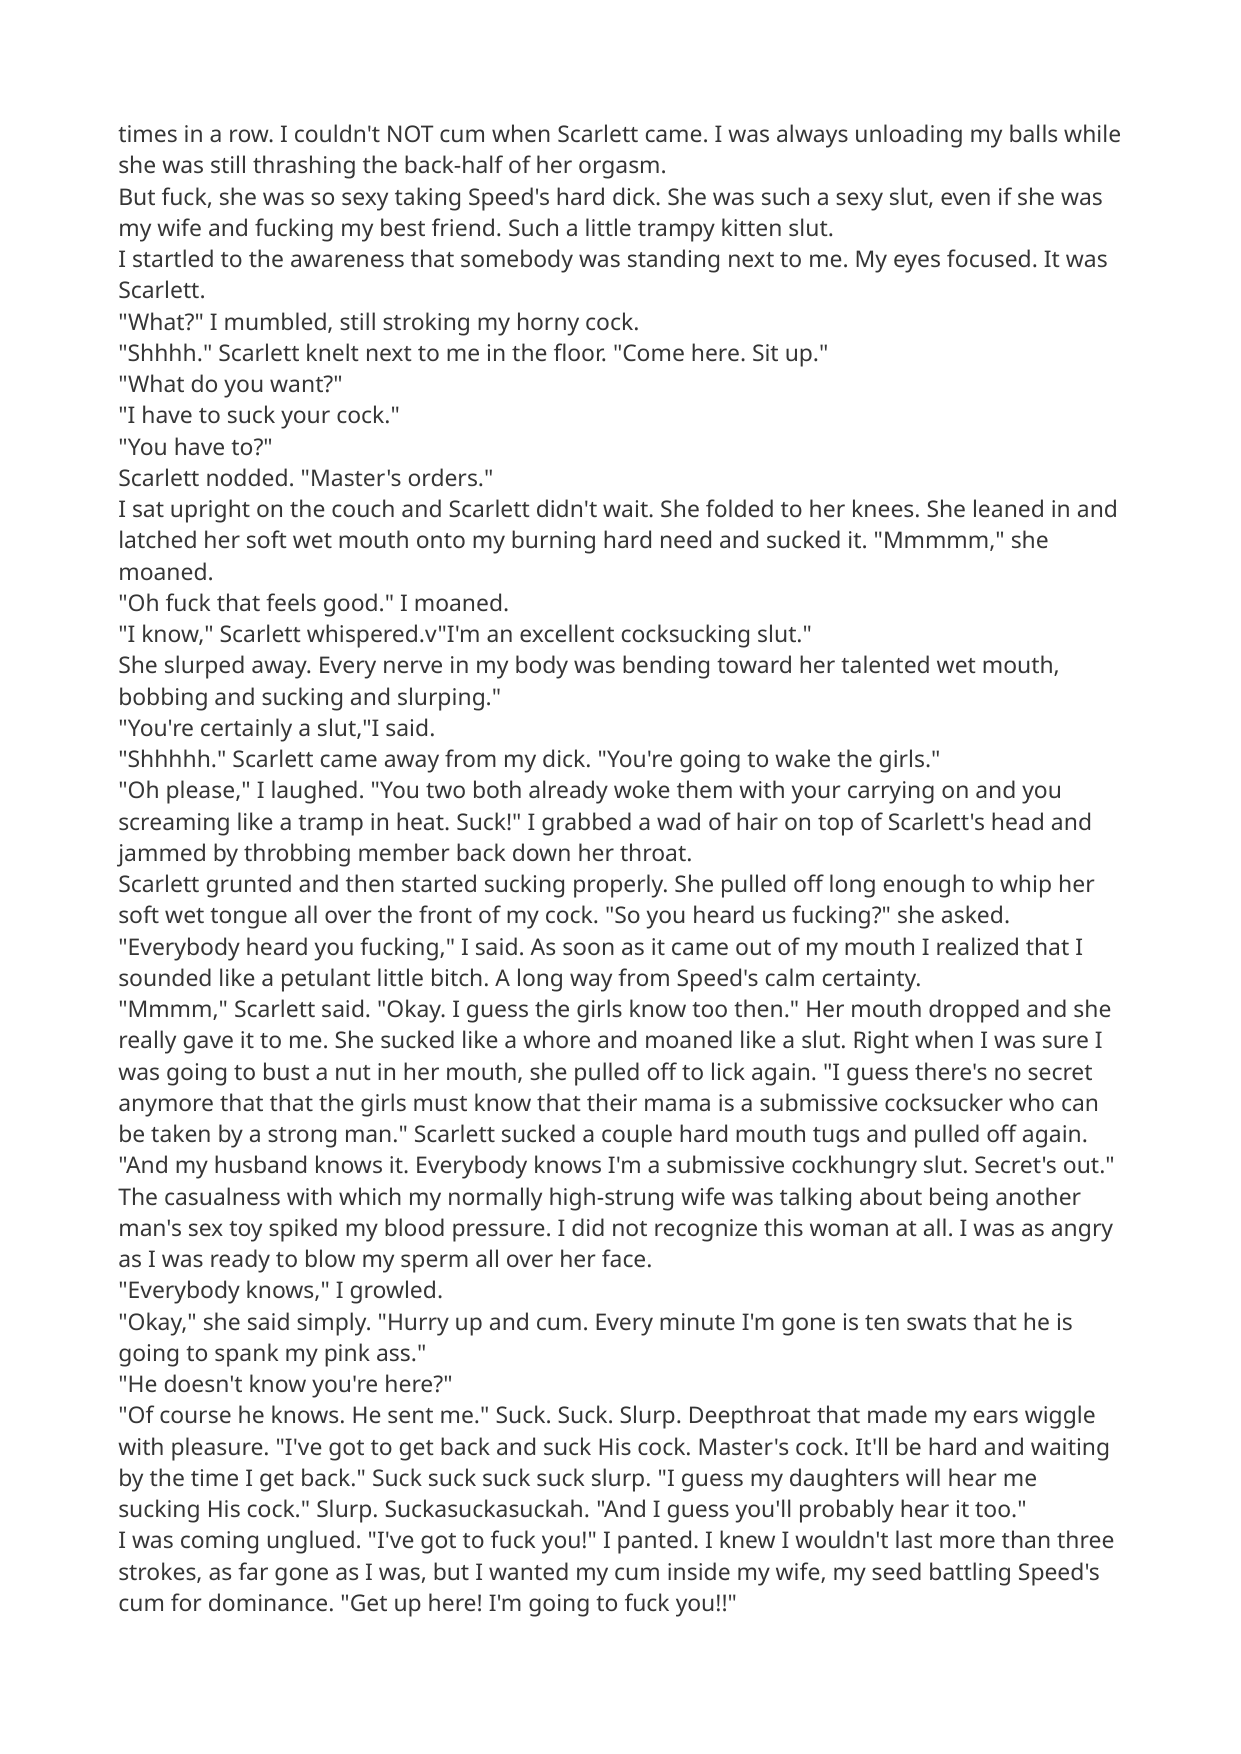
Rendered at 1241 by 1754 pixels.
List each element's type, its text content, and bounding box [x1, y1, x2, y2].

text "You have to?" [118, 431, 1122, 462]
text "Mmmm," Scarlett said. "Okay. I guess the girls know too then." Her mouth dropped and she really gave it to me. She sucked like a whore and moaned like a slut. Right when I was sure I was going to bust a nut in her mouth, she pulled off to lick again. "I guess there's no secret anymore that that the girls must know that their mama is a submissive cocksucker who can be taken by a strong man." Scarlett sucked a couple hard mouth tugs and pulled off again. "And my husband knows it. Everybody knows I'm a submissive cockhungry slut. Secret's out." [118, 993, 1122, 1181]
text "Everybody knows," I growled. [118, 1274, 1122, 1306]
text She slurped away. Every nerve in my body was bending toward her talented wet mouth, bobbing and sucking and slurping." [118, 649, 1122, 712]
text The casualness with which my normally high-strung wife was talking about being another man's sex toy spiked my blood pressure. I did not recognize this woman at all. I was as angry as I was ready to blow my sperm all over her face. [118, 1181, 1122, 1274]
text "Okay," she said simply. "Hurry up and cum. Every minute I'm gone is ten swats that he is going to spank my pink ass." [118, 1306, 1122, 1368]
text Scarlett grunted and then started sucking properly. She pulled off long enough to whip her soft wet tongue all over the front of my cock. "So you heard us fucking?" she asked. [118, 868, 1122, 931]
text "I have to suck your cock." [118, 399, 1122, 431]
text Scarlett nodded. "Master's orders." [118, 462, 1122, 493]
text "Shhhhh." Scarlett came away from my dick. "You're going to wake the girls." [118, 743, 1122, 774]
text "What do you want?" [118, 368, 1122, 399]
text "Oh fuck that feels good." I moaned. [118, 587, 1122, 618]
text "Of course he knows. He sent me." Suck. Suck. Slurp. Deepthroat that made my ears wiggle with pleasure. "I've got to get back and suck His cock. Master's cock. It'll be hard and waiting by the time I get back." Suck suck suck suck slurp. "I guess my daughters will hear me sucking His cock." Slurp. Suckasuckasuckah. "And I guess you'll probably hear it too." [118, 1399, 1122, 1524]
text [118, 118, 1122, 181]
text "Oh please," I laughed. "You two both already woke them with your carrying on and you screaming like a tramp in heat. Suck!" I grabbed a wad of hair on top of Scarlett's head and jammed by throbbing member back down her throat. [118, 774, 1122, 868]
text I was coming unglued. "I've got to fuck you!" I panted. I knew I wouldn't last more than three strokes, as far gone as I was, but I wanted my cum inside my wife, my seed battling Speed's cum for dominance. "Get up here! I'm going to fuck you!!" [118, 1524, 1122, 1618]
text "You're certainly a slut,"I said. [118, 712, 1122, 743]
text "He doesn't know you're here?" [118, 1368, 1122, 1399]
text "Everybody heard you fucking," I said. As soon as it came out of my mouth I realized that I sounded like a petulant little bitch. A long way from Speed's calm certainty. [118, 931, 1122, 993]
text "Shhhh." Scarlett knelt next to me in the floor. "Come here. Sit up." [118, 337, 1122, 368]
text "I know," Scarlett whispered.v"I'm an excellent cocksucking slut." [118, 618, 1122, 649]
text "What?" I mumbled, still stroking my horny cock. [118, 306, 1122, 337]
text But fuck, she was so sexy taking Speed's hard dick. She was such a sexy slut, even if she was my wife and fucking my best friend. Such a little trampy kitten slut. [118, 181, 1122, 243]
text I sat upright on the couch and Scarlett didn't wait. She folded to her knees. She leaned in and latched her soft wet mouth onto my burning hard need and sucked it. "Mmmmm," she moaned. [118, 493, 1122, 587]
text I startled to the awareness that somebody was standing next to me. My eyes focused. It was Scarlett. [118, 243, 1122, 306]
